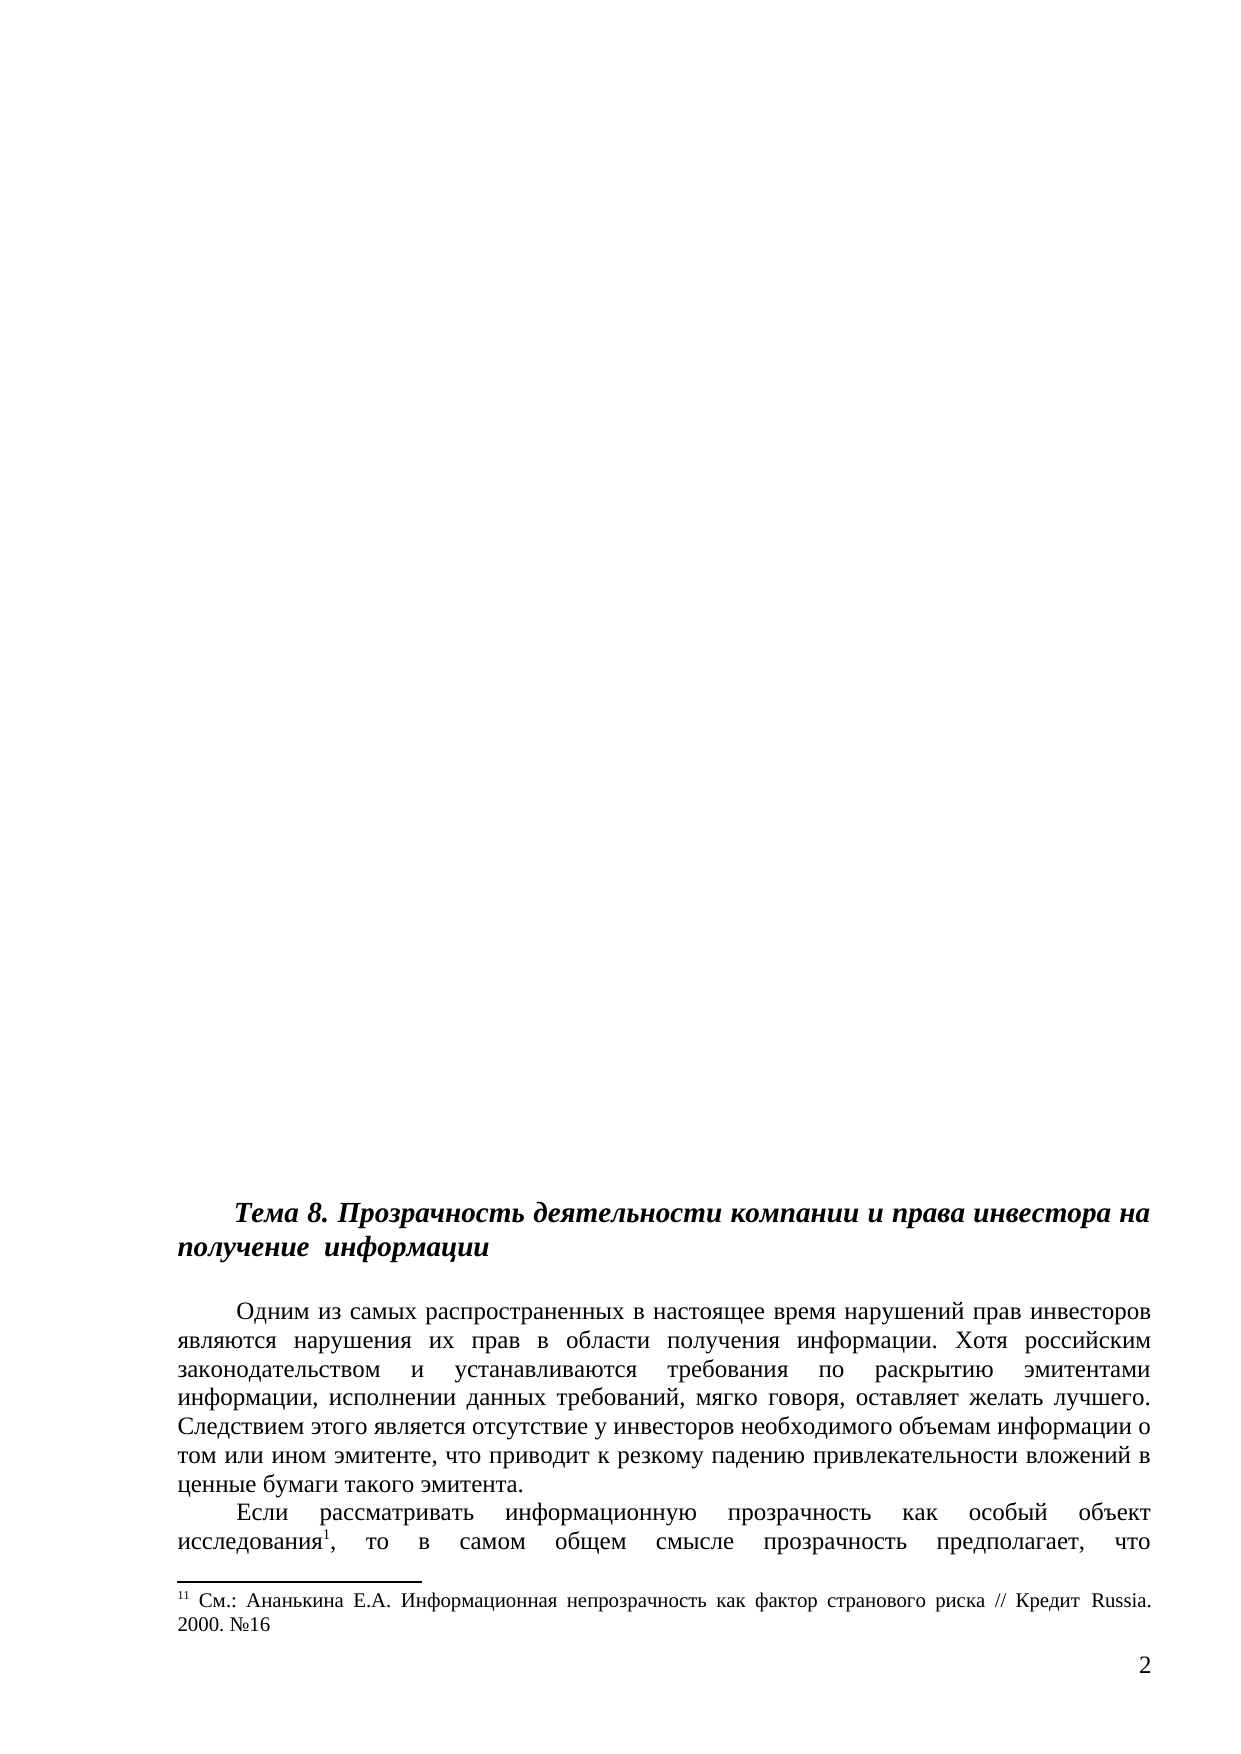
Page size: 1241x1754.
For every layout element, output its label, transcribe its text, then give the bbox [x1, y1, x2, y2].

text Тема 8. Прозрачность деятельности компании и права инвестора на получение информации [177, 1196, 1152, 1263]
text Одним из самых распространенных в настоящее время нарушений прав инвесторов являются нарушения их прав в области получения информации. Хотя российским законодательством и устанавливаются требования по раскрытию эмитентами информации, исполнении данных требований, мягко говоря, оставляет желать лучшего. Следствием этого является отсутствие у инвесторов необходимого объемам информации о том или ином эмитенте, что приводит к резкому падению привлекательности вложений в ценные бумаги такого эмитента. [177, 1296, 1152, 1497]
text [177, 1497, 1152, 1555]
